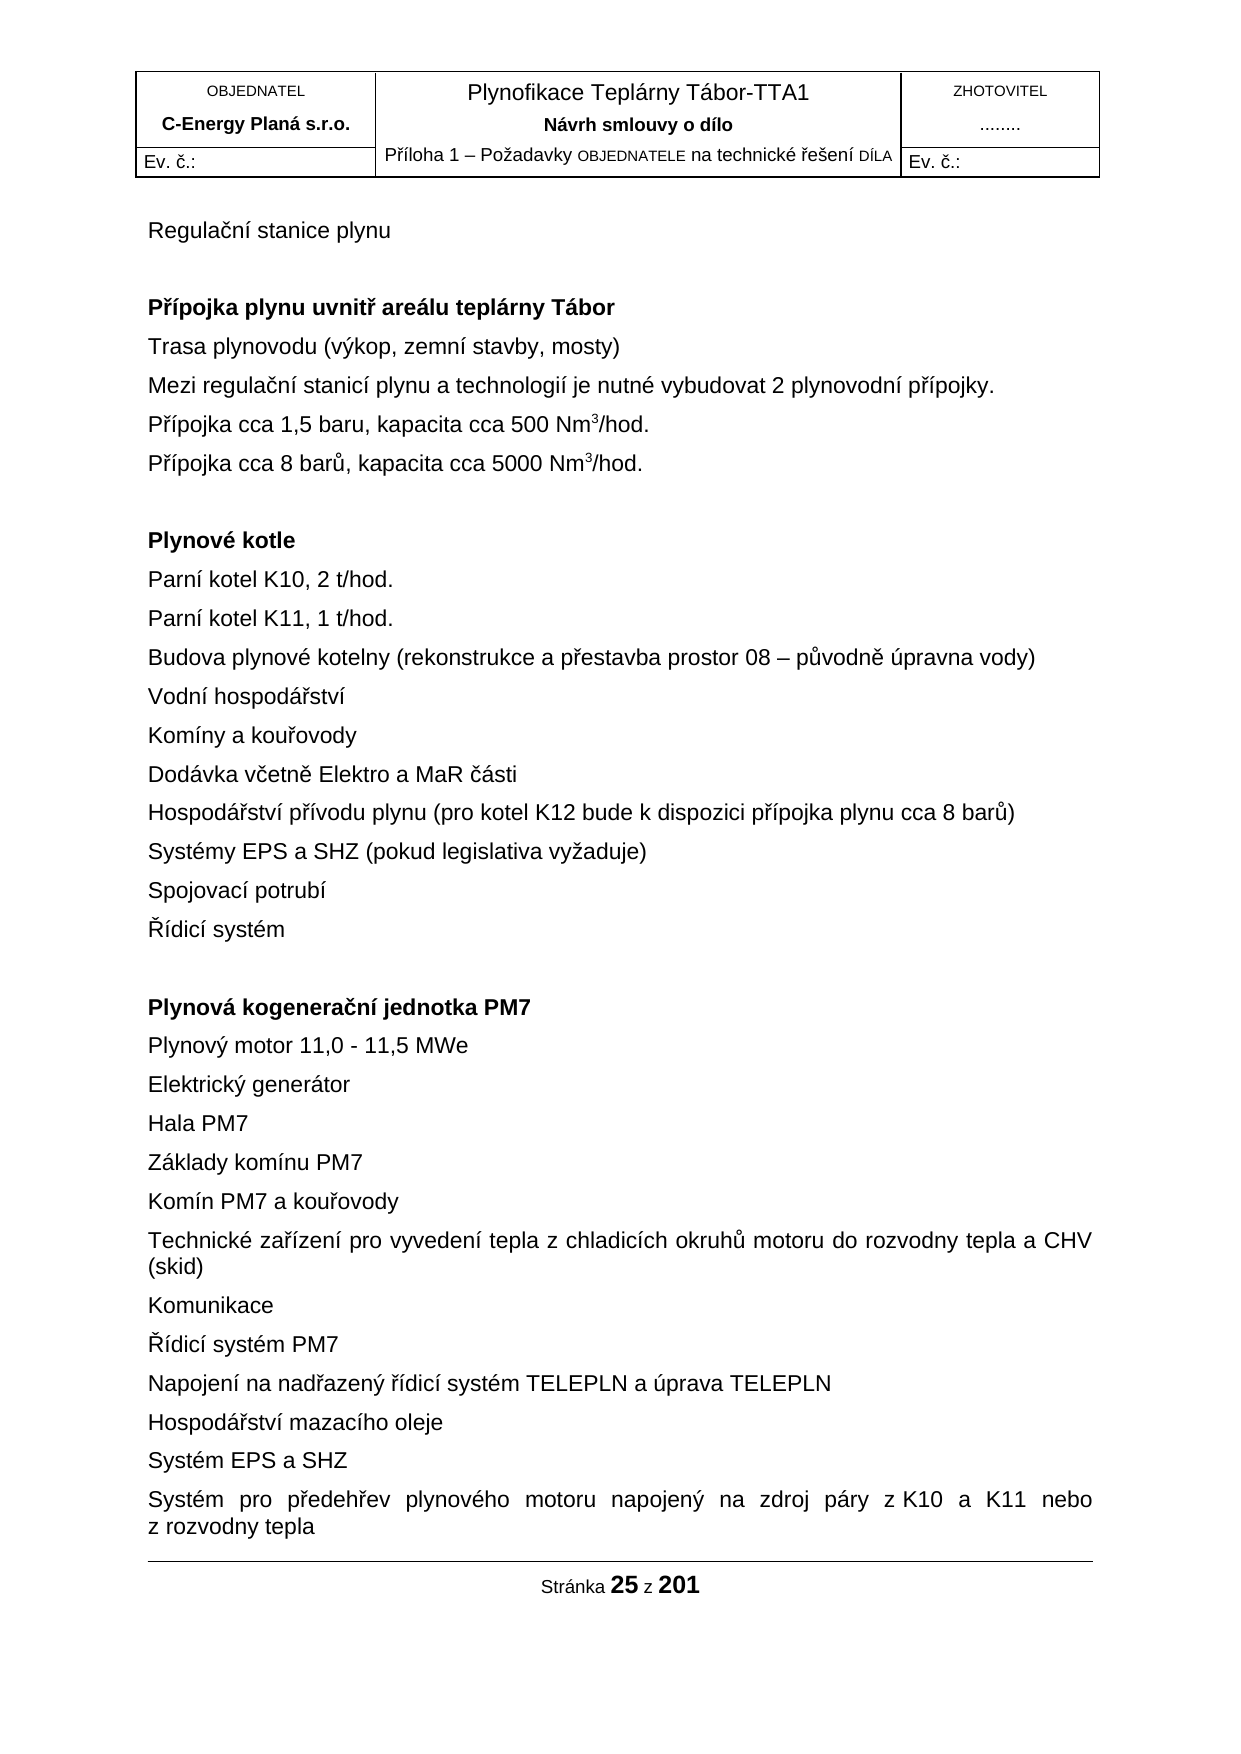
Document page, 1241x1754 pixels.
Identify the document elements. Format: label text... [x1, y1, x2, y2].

text Řídicí systém PM7 [148, 1331, 1093, 1357]
text Komunikace [148, 1292, 1093, 1318]
text Budova plynové kotelny (rekonstrukce a přestavba prostor 08 – původně úpravna vody) [148, 644, 1093, 670]
text Napojení na nadřazený řídicí systém TELEPLN a úprava TELEPLN [148, 1370, 1093, 1396]
text Plynové kotle [148, 527, 1093, 554]
text Přípojka cca 1,5 baru, kapacita cca 500 Nm3/hod. [148, 411, 1093, 437]
text Hala PM7 [148, 1110, 1093, 1137]
text Přípojka plynu uvnitř areálu teplárny Tábor [148, 294, 1093, 321]
text Systém EPS a SHZ [148, 1447, 1093, 1474]
text Hospodářství mazacího oleje [148, 1408, 1093, 1435]
text Komín PM7 a kouřovody [148, 1188, 1093, 1214]
text Systém pro předehřev plynového motoru napojený na zdroj páry z K10 a K11 nebo z rozvodny tepla [148, 1486, 1093, 1539]
text Parní kotel K11, 1 t/hod. [148, 605, 1093, 631]
text Základy komínu PM7 [148, 1149, 1093, 1175]
text Přípojka cca 8 barů, kapacita cca 5000 Nm3/hod. [148, 450, 1093, 476]
text Plynový motor 11,0 - 11,5 MWe [148, 1032, 1093, 1059]
text Technické zařízení pro vyvedení tepla z chladicích okruhů motoru do rozvodny tepla a CHV (skid) [148, 1227, 1093, 1279]
text Systémy EPS a SHZ (pokud legislativa vyžaduje) [148, 838, 1093, 864]
text Elektrický generátor [148, 1071, 1093, 1098]
text Vodní hospodářství [148, 683, 1093, 709]
text Hospodářství přívodu plynu (pro kotel K12 bude k dispozici přípojka plynu cca 8 barů) [148, 799, 1093, 826]
text Parní kotel K10, 2 t/hod. [148, 566, 1093, 593]
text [148, 333, 1093, 359]
text Spojovací potrubí [148, 877, 1093, 903]
text Dodávka včetně Elektro a MaR části [148, 761, 1093, 787]
text Mezi regulační stanicí plynu a technologií je nutné vybudovat 2 plynovodní přípojky. [148, 372, 1093, 398]
text Plynová kogenerační jednotka PM7 [148, 994, 1093, 1020]
text Komíny a kouřovody [148, 722, 1093, 748]
text Regulační stanice plynu [148, 217, 1093, 243]
text Řídicí systém [148, 916, 1093, 942]
